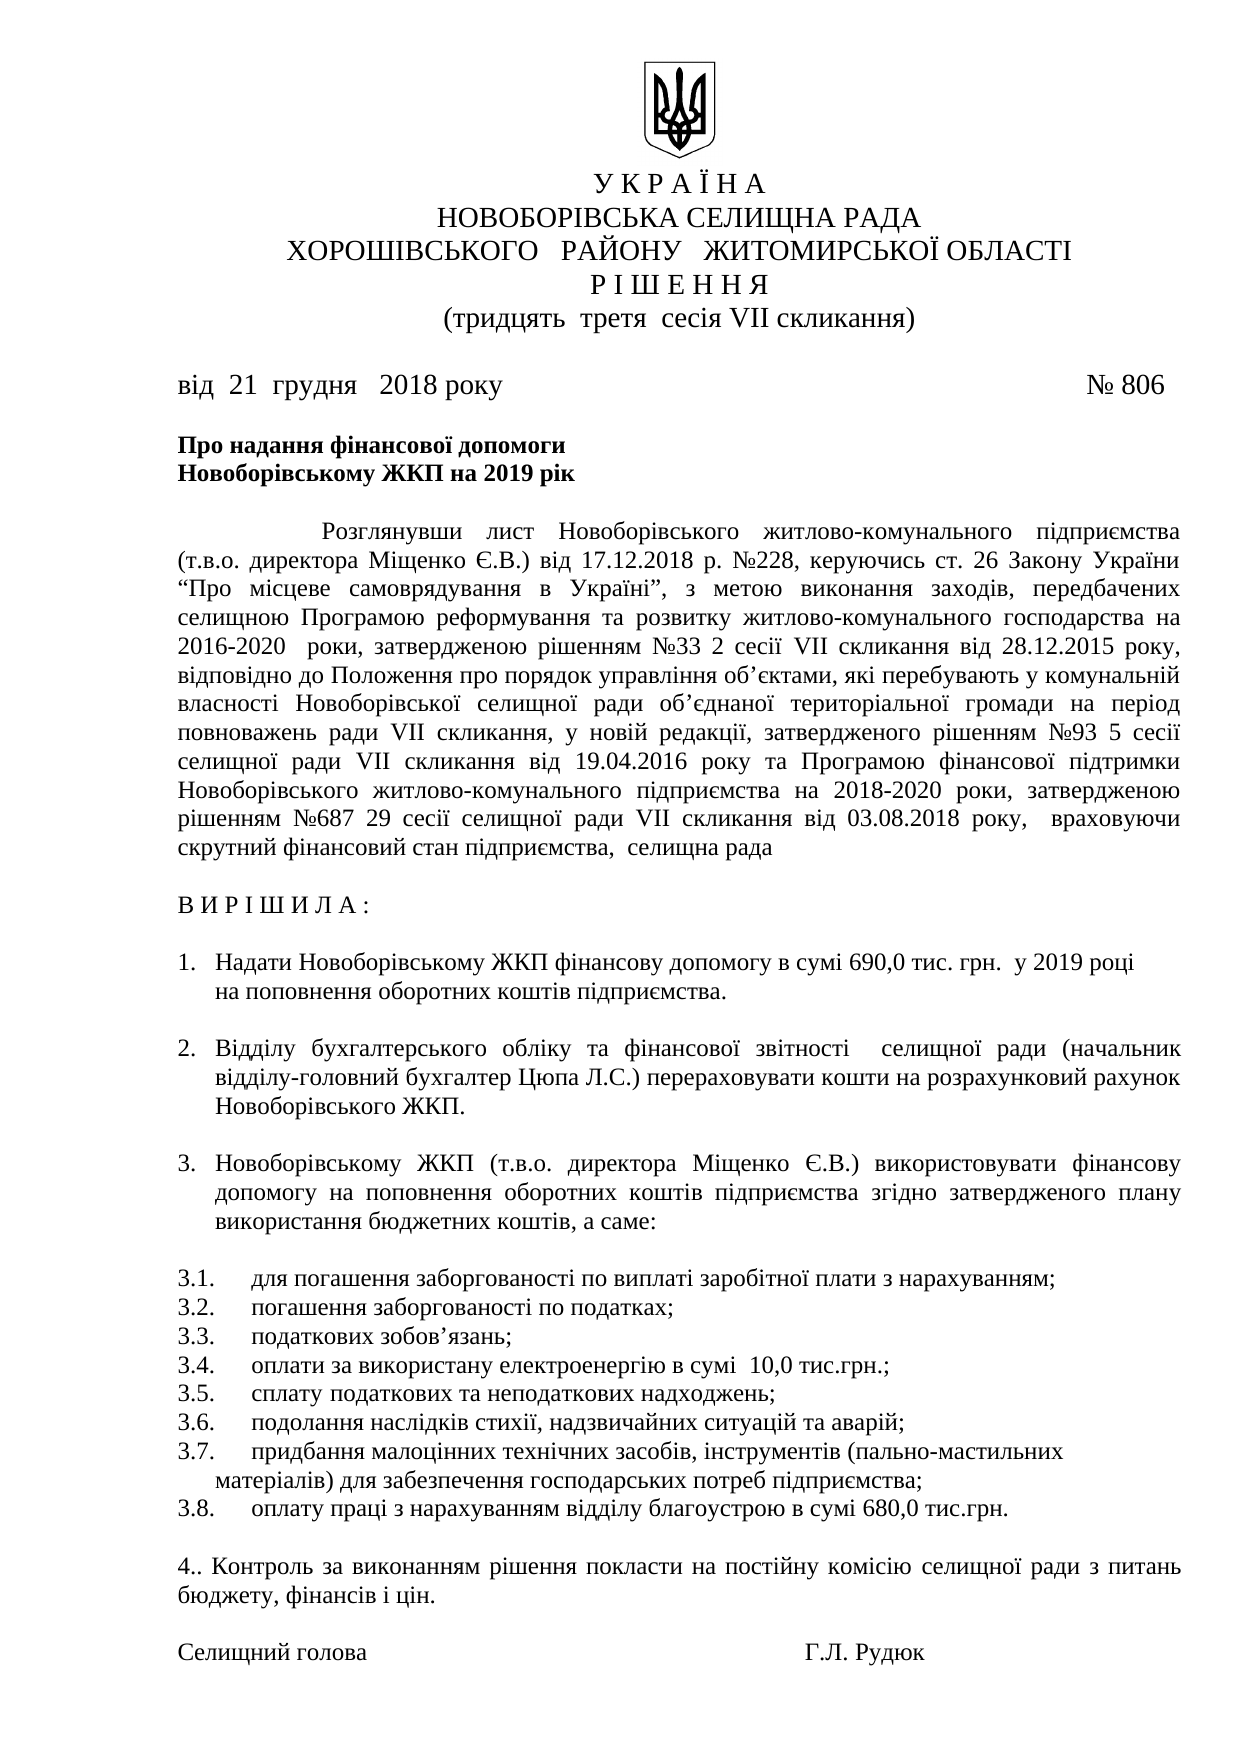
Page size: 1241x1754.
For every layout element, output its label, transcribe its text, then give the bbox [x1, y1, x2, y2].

list податкових зобов’язань; [177, 1321, 1181, 1350]
text Розглянувши лист Новоборівського житлово-комунального підприємства (т.в.о. директора Міщенко Є.В.) від 17.12.2018 р. №228, керуючись ст. 26 Закону України “Про місцеве самоврядування в Україні”, з метою виконання заходів, передбачених селищною Програмою реформування та розвитку житлово-комунального господарства на 2016-2020 роки, затвердженою рішенням №33 2 сесії VII скликання від 28.12.2015 року, відповідно до Положення про порядок управління об’єктами, які перебувають у комунальній власності Новоборівської селищної ради об’єднаної територіальної громади на період повноважень ради VII скликання, у новій редакції, затвердженого рішенням №93 5 сесії селищної ради VII скликання від 19.04.2016 року та Програмою фінансової підтримки Новоборівського житлово-комунального підприємства на 2018-2020 роки, затвердженою рішенням №687 29 сесії селищної ради VII скликання від 03.08.2018 року, враховуючи скрутний фінансовий стан підприємства, селищна рада [177, 516, 1181, 861]
list Надати Новоборівському ЖКП фінансову допомогу в сумі 690,0 тис. грн. у 2019 році [177, 947, 1181, 976]
picture [637, 58, 723, 166]
list погашення заборгованості по податках; [177, 1292, 1181, 1321]
text В И Р І Ш И Л А : [177, 890, 1181, 918]
text ХОРОШІВСЬКОГО РАЙОНУ ЖИТОМИРСЬКОЇ ОБЛАСТІ [177, 233, 1181, 267]
text на поповнення оборотних коштів підприємства. [177, 976, 1181, 1033]
list для погашення заборгованості по виплаті заробітної плати з нарахуванням; [177, 1263, 1181, 1292]
text Новоборівському ЖКП на 2019 рік [177, 458, 1181, 487]
list подолання наслідків стихії, надзвичайних ситуацій та аварій; [177, 1407, 1181, 1436]
text (тридцять третя сесія VIІ скликання) [177, 300, 1181, 334]
text Р І Ш Е Н Н Я [177, 267, 1181, 300]
list 4.. Контроль за виконанням рішення покласти на постійну комісію селищної ради з питань бюджету, фінансів і цін. [177, 1551, 1181, 1608]
text від 21 грудня 2018 року № 806 [177, 367, 1181, 401]
text Про надання фінансової допомоги [177, 430, 1181, 458]
list Новоборівському ЖКП (т.в.о. директора Міщенко Є.В.) використовувати фінансову допомогу на поповнення оборотних коштів підприємства згідно затвердженого плану використання бюджетних коштів, а саме: [177, 1148, 1181, 1235]
list оплати за використану електроенергію в сумі 10,0 тис.грн.; [177, 1350, 1181, 1378]
list придбання малоцінних технічних засобів, інструментів (пально-мастильних матеріалів) для забезпечення господарських потреб підприємства; [177, 1436, 1181, 1493]
list сплату податкових та неподаткових надходжень; [177, 1378, 1181, 1407]
list оплату праці з нарахуванням відділу благоустрою в сумі 680,0 тис.грн. [177, 1493, 1181, 1522]
text НОВОБОРІВСЬКА СЕЛИЩНА РАДА [177, 200, 1181, 233]
text У К Р А Ї Н А [177, 166, 1181, 200]
list Відділу бухгалтерського обліку та фінансової звітності селищної ради (начальник відділу-головний бухгалтер Цюпа Л.С.) перераховувати кошти на розрахунковий рахунок Новоборівського ЖКП. [177, 1033, 1181, 1120]
text Селищний голова Г.Л. Рудюк [177, 1637, 1181, 1666]
